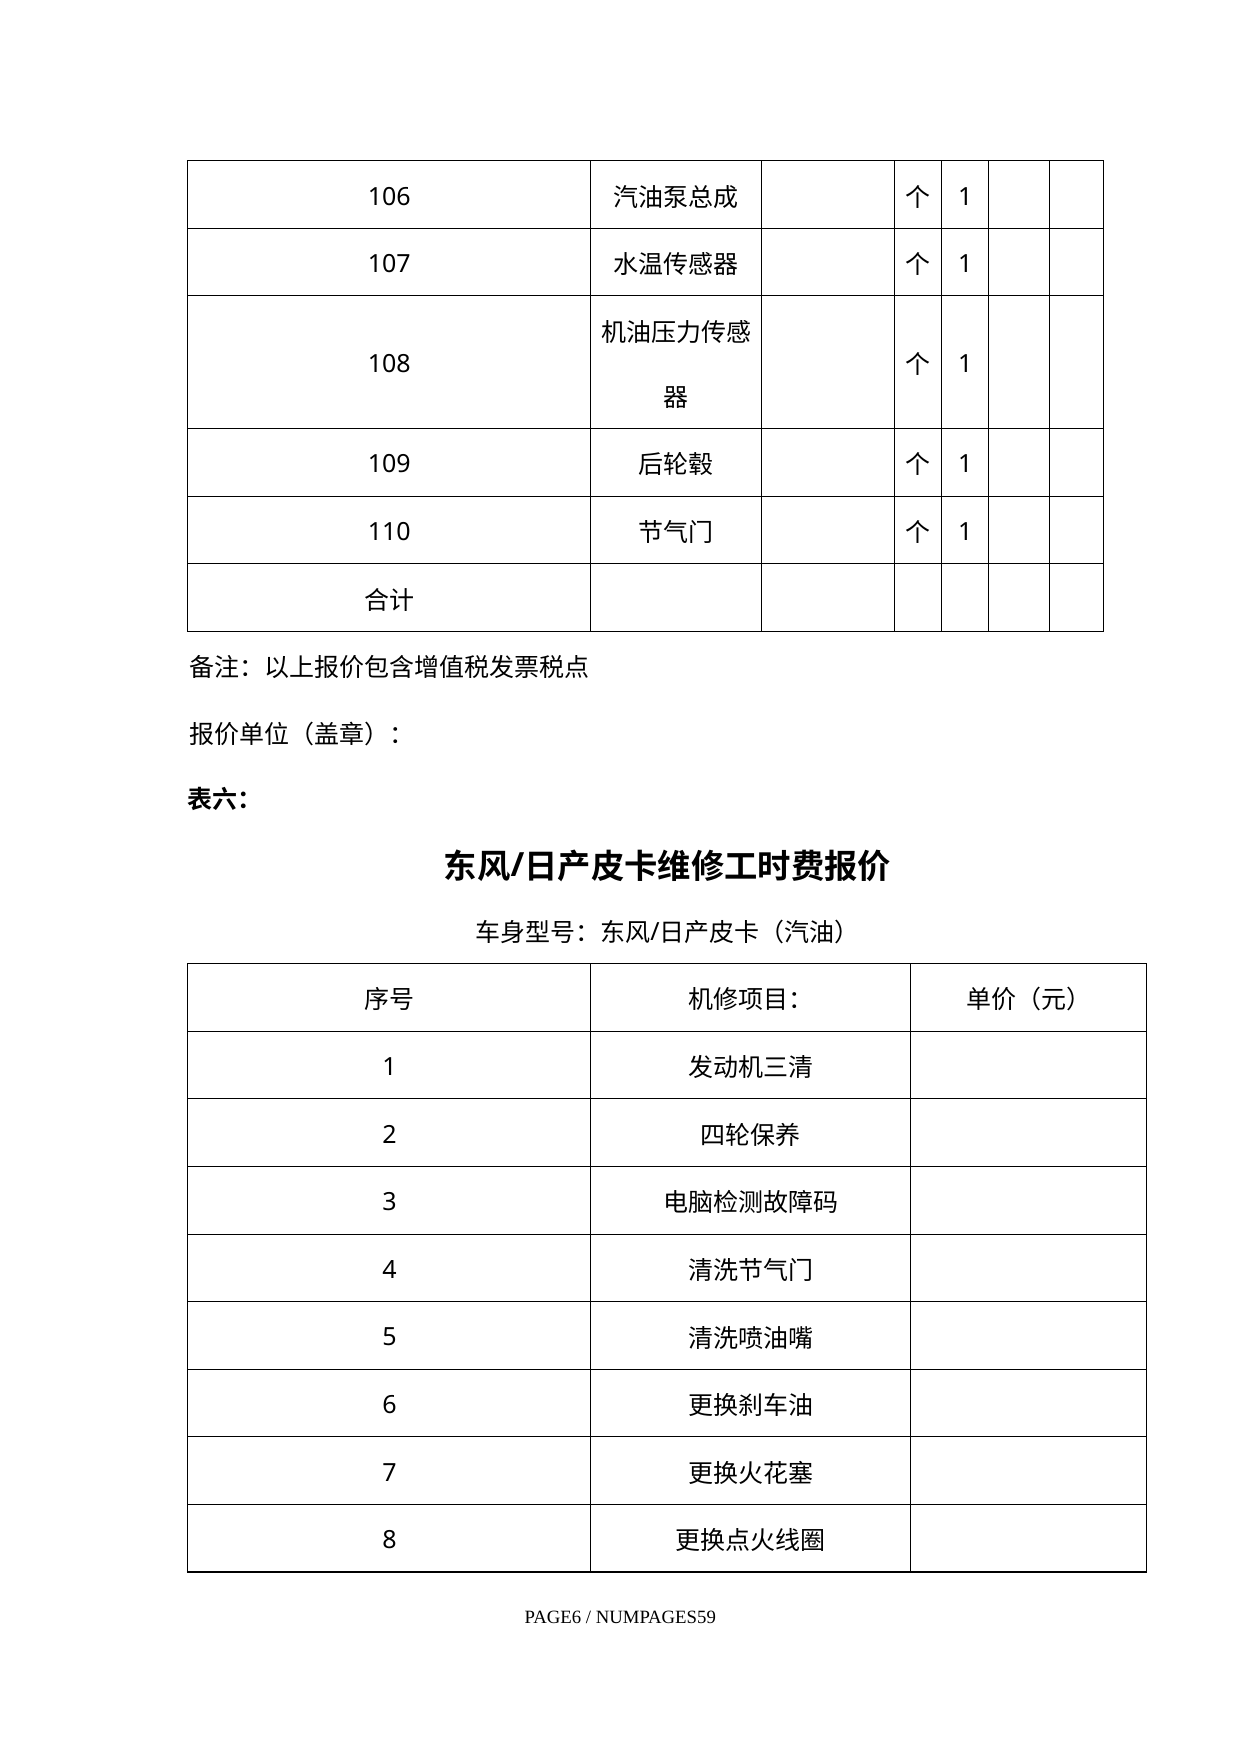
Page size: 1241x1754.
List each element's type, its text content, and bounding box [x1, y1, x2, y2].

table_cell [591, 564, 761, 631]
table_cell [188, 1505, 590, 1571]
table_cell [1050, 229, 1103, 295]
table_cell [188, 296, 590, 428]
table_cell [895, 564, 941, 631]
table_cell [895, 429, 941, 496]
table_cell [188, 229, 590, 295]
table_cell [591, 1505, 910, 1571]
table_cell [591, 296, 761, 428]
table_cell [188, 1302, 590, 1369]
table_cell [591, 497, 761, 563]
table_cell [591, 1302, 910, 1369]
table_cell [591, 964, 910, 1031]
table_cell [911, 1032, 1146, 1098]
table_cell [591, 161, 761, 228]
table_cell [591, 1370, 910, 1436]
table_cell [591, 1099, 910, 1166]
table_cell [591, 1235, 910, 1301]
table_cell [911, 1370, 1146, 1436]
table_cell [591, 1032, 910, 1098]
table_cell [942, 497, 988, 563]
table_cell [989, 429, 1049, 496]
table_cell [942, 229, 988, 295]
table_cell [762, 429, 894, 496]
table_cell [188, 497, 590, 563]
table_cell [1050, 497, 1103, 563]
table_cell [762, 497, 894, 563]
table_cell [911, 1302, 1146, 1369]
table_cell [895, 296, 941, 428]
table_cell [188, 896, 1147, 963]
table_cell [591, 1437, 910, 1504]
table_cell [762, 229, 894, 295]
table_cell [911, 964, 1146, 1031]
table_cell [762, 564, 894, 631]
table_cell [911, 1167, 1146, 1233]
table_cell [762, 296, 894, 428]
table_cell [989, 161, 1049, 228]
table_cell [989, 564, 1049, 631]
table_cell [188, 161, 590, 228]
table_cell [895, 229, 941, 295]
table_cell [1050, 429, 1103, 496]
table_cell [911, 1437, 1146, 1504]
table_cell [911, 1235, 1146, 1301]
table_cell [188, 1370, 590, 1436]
text 表六： [187, 765, 1053, 830]
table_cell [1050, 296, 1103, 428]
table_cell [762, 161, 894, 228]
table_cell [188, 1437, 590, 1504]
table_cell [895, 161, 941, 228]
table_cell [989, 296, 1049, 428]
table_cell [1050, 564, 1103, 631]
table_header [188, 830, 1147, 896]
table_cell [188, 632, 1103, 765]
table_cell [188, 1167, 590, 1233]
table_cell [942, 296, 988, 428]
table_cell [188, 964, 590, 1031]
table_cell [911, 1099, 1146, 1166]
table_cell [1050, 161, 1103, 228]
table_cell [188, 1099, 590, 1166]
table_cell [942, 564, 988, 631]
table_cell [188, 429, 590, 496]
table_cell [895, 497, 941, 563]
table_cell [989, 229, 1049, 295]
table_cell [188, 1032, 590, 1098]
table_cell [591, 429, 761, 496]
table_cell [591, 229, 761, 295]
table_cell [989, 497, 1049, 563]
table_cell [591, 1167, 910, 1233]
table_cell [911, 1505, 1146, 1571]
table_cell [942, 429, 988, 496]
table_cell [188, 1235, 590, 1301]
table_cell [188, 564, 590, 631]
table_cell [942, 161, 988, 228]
